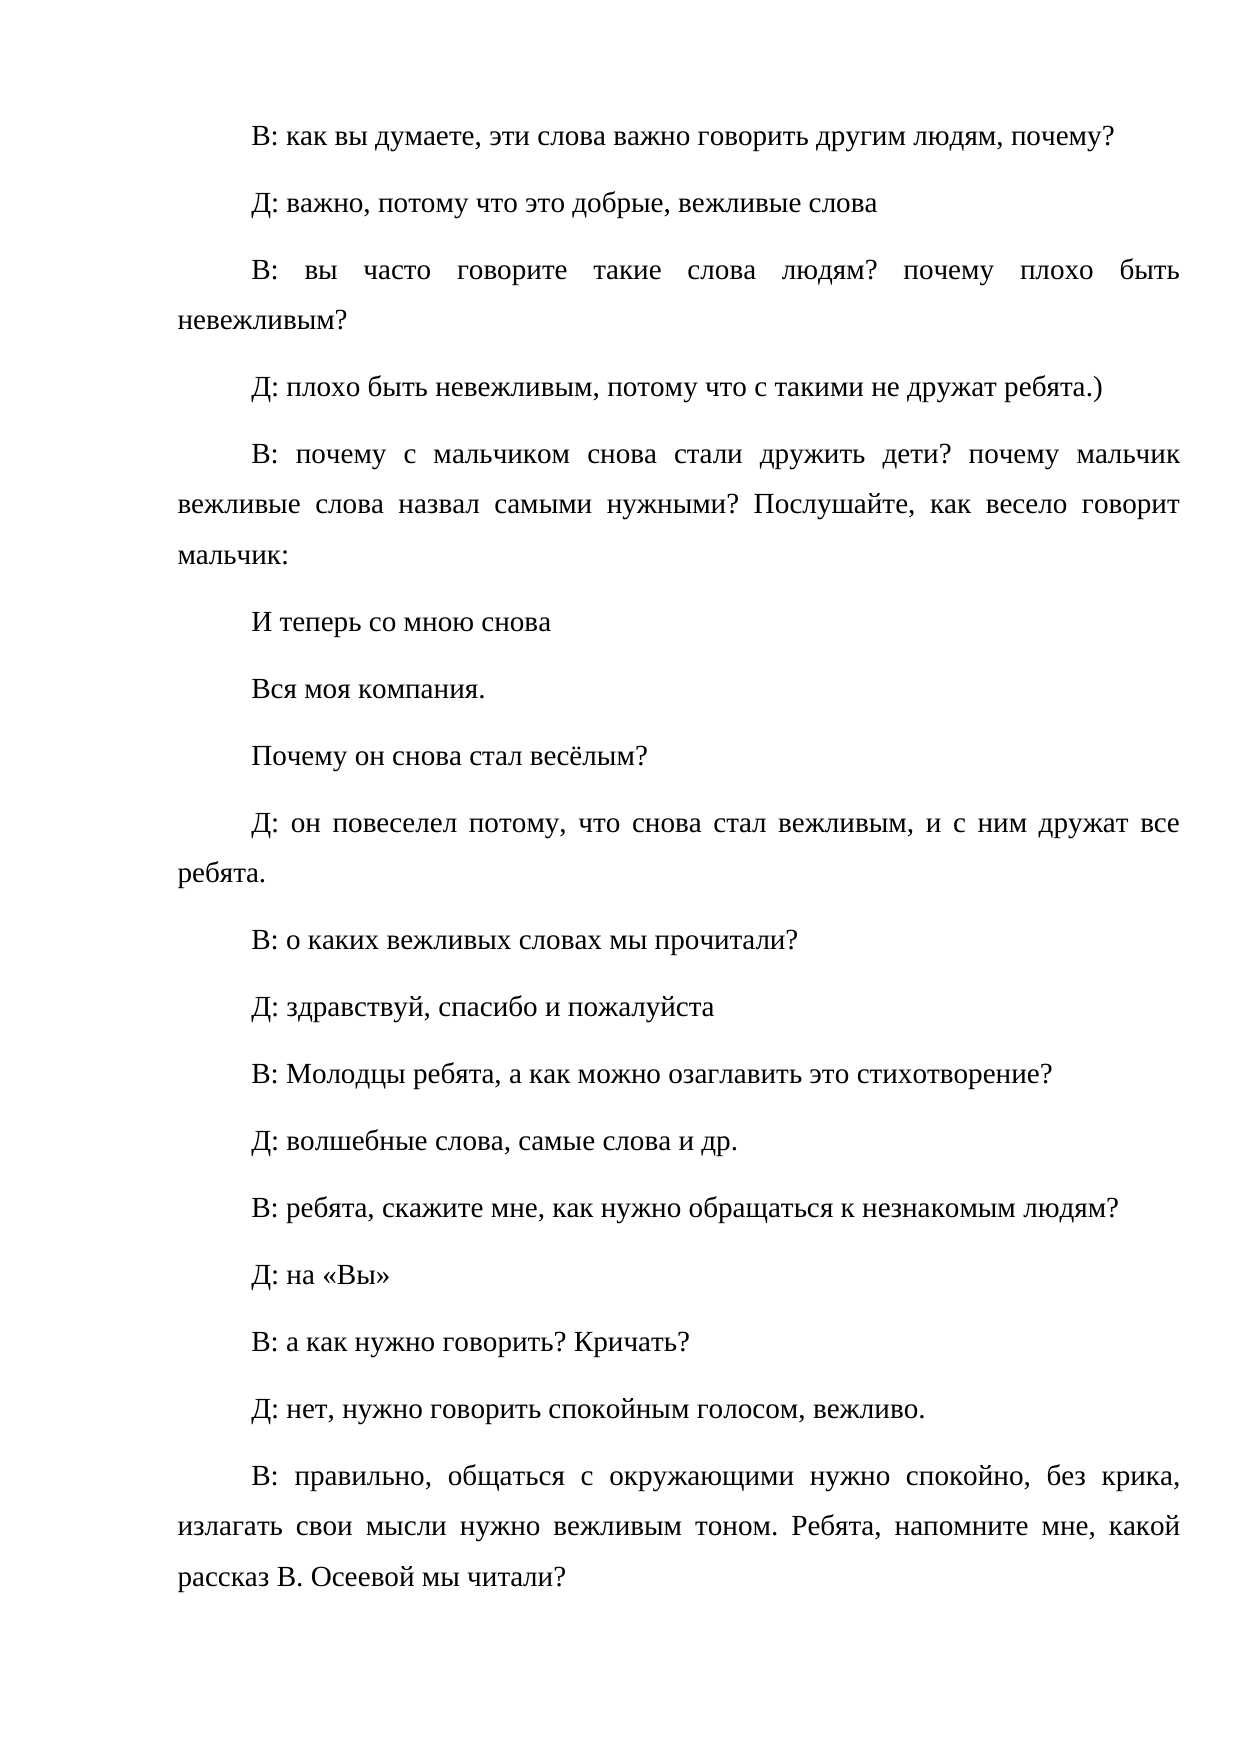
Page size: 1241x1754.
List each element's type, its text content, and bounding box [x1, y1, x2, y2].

text Д: нет, нужно говорить спокойным голосом, вежливо. [177, 1391, 1181, 1424]
text Д: он повеселел потому, что снова стал вежливым, и с ним дружат все ребята. [177, 805, 1181, 889]
text Д: плохо быть невежливым, потому что с такими не дружат ребята.) [177, 369, 1181, 403]
text В: а как нужно говорить? Кричать? [177, 1324, 1181, 1358]
text В: правильно, общаться с окружающими нужно спокойно, без крика, излагать свои мысли нужно вежливым тоном. Ребята, напомните мне, какой рассказ В. Осеевой мы читали? [177, 1458, 1181, 1592]
text Д: здравствуй, спасибо и пожалуйста [177, 989, 1181, 1023]
text В: о каких вежливых словах мы прочитали? [177, 922, 1181, 956]
text Вся моя компания. [177, 671, 1181, 704]
text Д: волшебные слова, самые слова и др. [177, 1123, 1181, 1157]
text В: Молодцы ребята, а как можно озаглавить это стихотворение? [177, 1056, 1181, 1090]
text В: ребята, скажите мне, как нужно обращаться к незнакомым людям? [177, 1190, 1181, 1224]
text Д: важно, потому что это добрые, вежливые слова [177, 185, 1181, 219]
text В: почему с мальчиком снова стали дружить дети? почему мальчик вежливые слова назвал самыми нужными? Послушайте, как весело говорит мальчик: [177, 436, 1181, 571]
text В: вы часто говорите такие слова людям? почему плохо быть невежливым? [177, 252, 1181, 336]
text Почему он снова стал весёлым? [177, 738, 1181, 771]
text И теперь со мною снова [177, 604, 1181, 637]
text Д: на «Вы» [177, 1257, 1181, 1291]
text В: как вы думаете, эти слова важно говорить другим людям, почему? [177, 118, 1181, 152]
